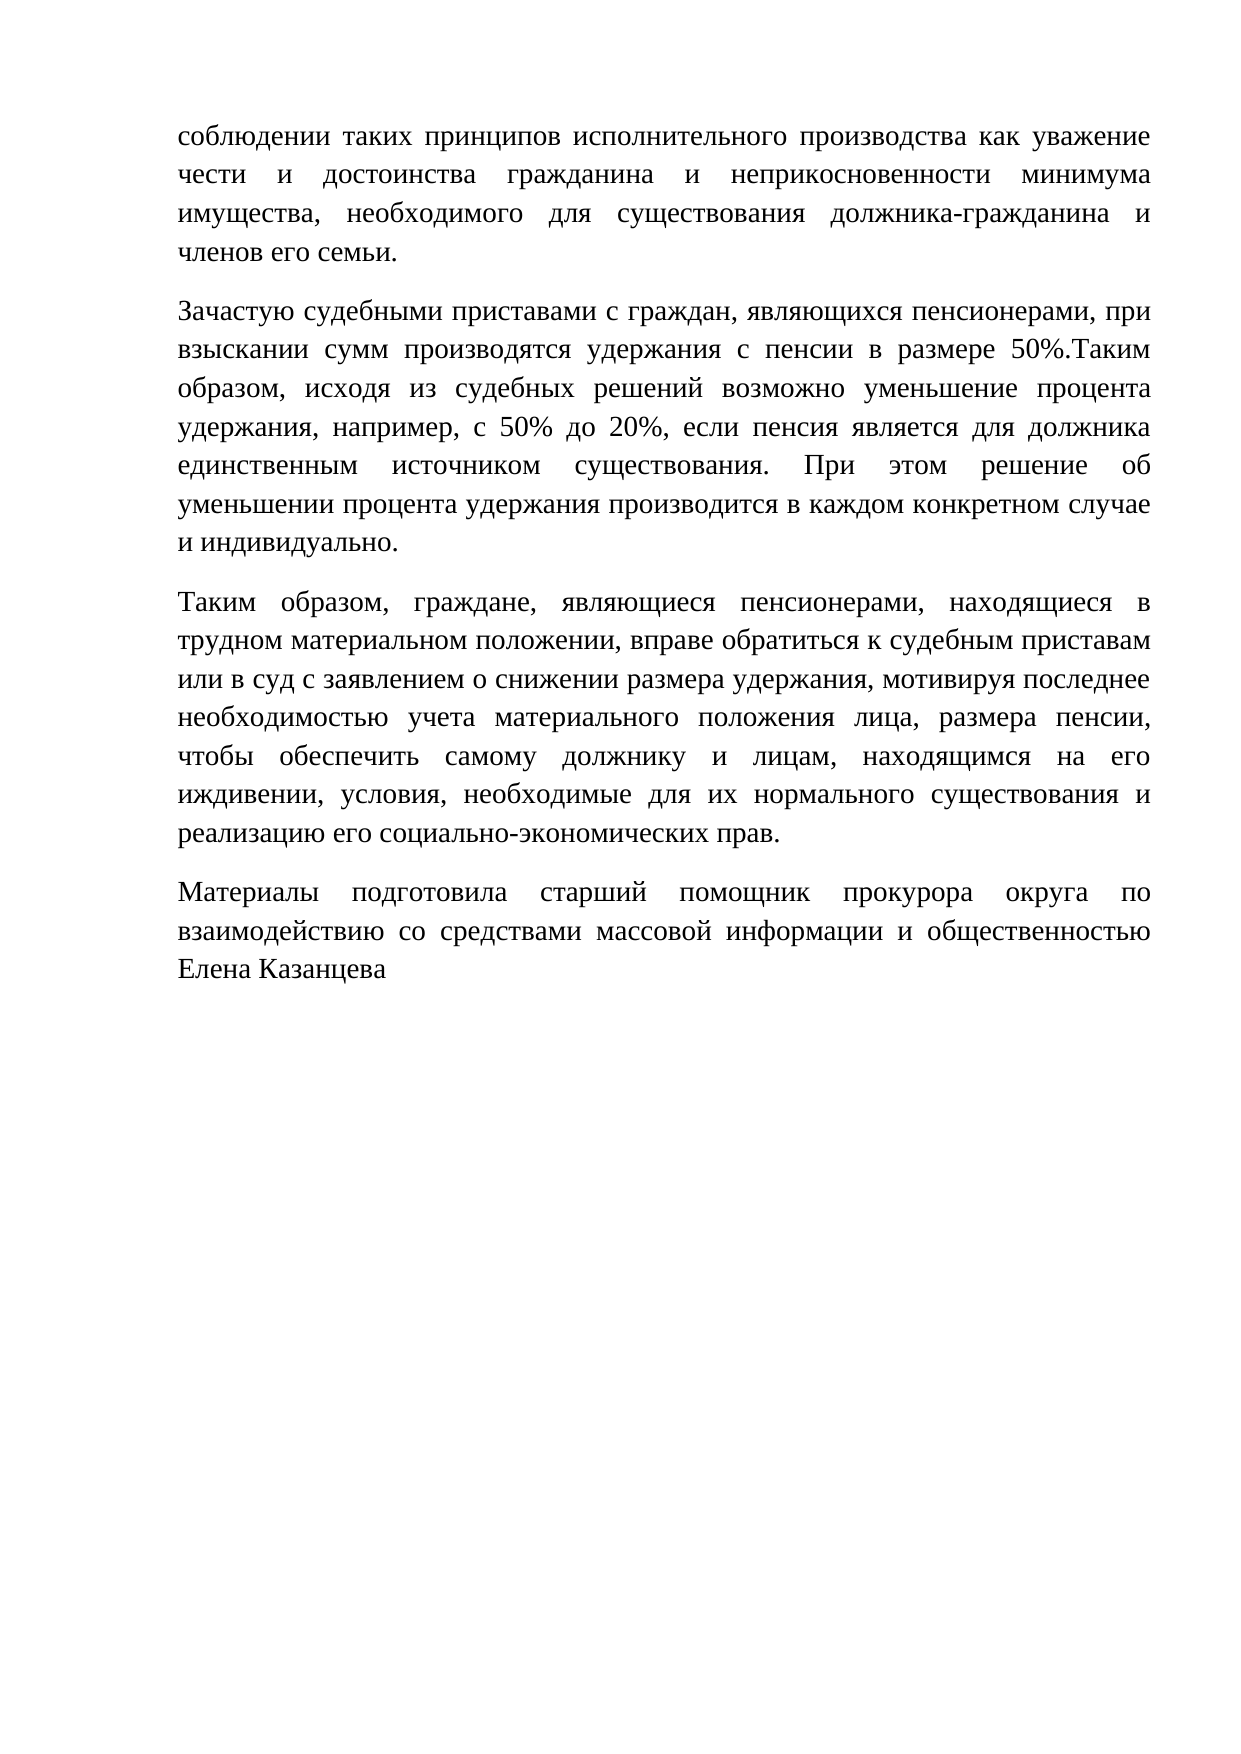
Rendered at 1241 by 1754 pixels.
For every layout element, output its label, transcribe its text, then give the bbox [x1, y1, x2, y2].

text Таким образом, граждане, являющиеся пенсионерами, находящиеся в трудном материальном положении, вправе обратиться к судебным приставам или в суд с заявлением о снижении размера удержания, мотивируя последнее необходимостью учета материального положения лица, размера пенсии, чтобы обеспечить самому должнику и лицам, находящимся на его иждивении, условия, необходимые для их нормального существования и реализацию его социально-экономических прав. [177, 584, 1152, 848]
text Зачастую судебными приставами с граждан, являющихся пенсионерами, при взыскании сумм производятся удержания с пенсии в размере 50%.Таким образом, исходя из судебных решений возможно уменьшение процента удержания, например, с 50% до 20%, если пенсия является для должника единственным источником существования. При этом решение об уменьшении процента удержания производится в каждом конкретном случае и индивидуально. [177, 293, 1152, 558]
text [177, 118, 1152, 267]
text Материалы подготовила старший помощник прокурора округа по взаимодействию со средствами массовой информации и общественностью Елена Казанцева [177, 874, 1152, 985]
